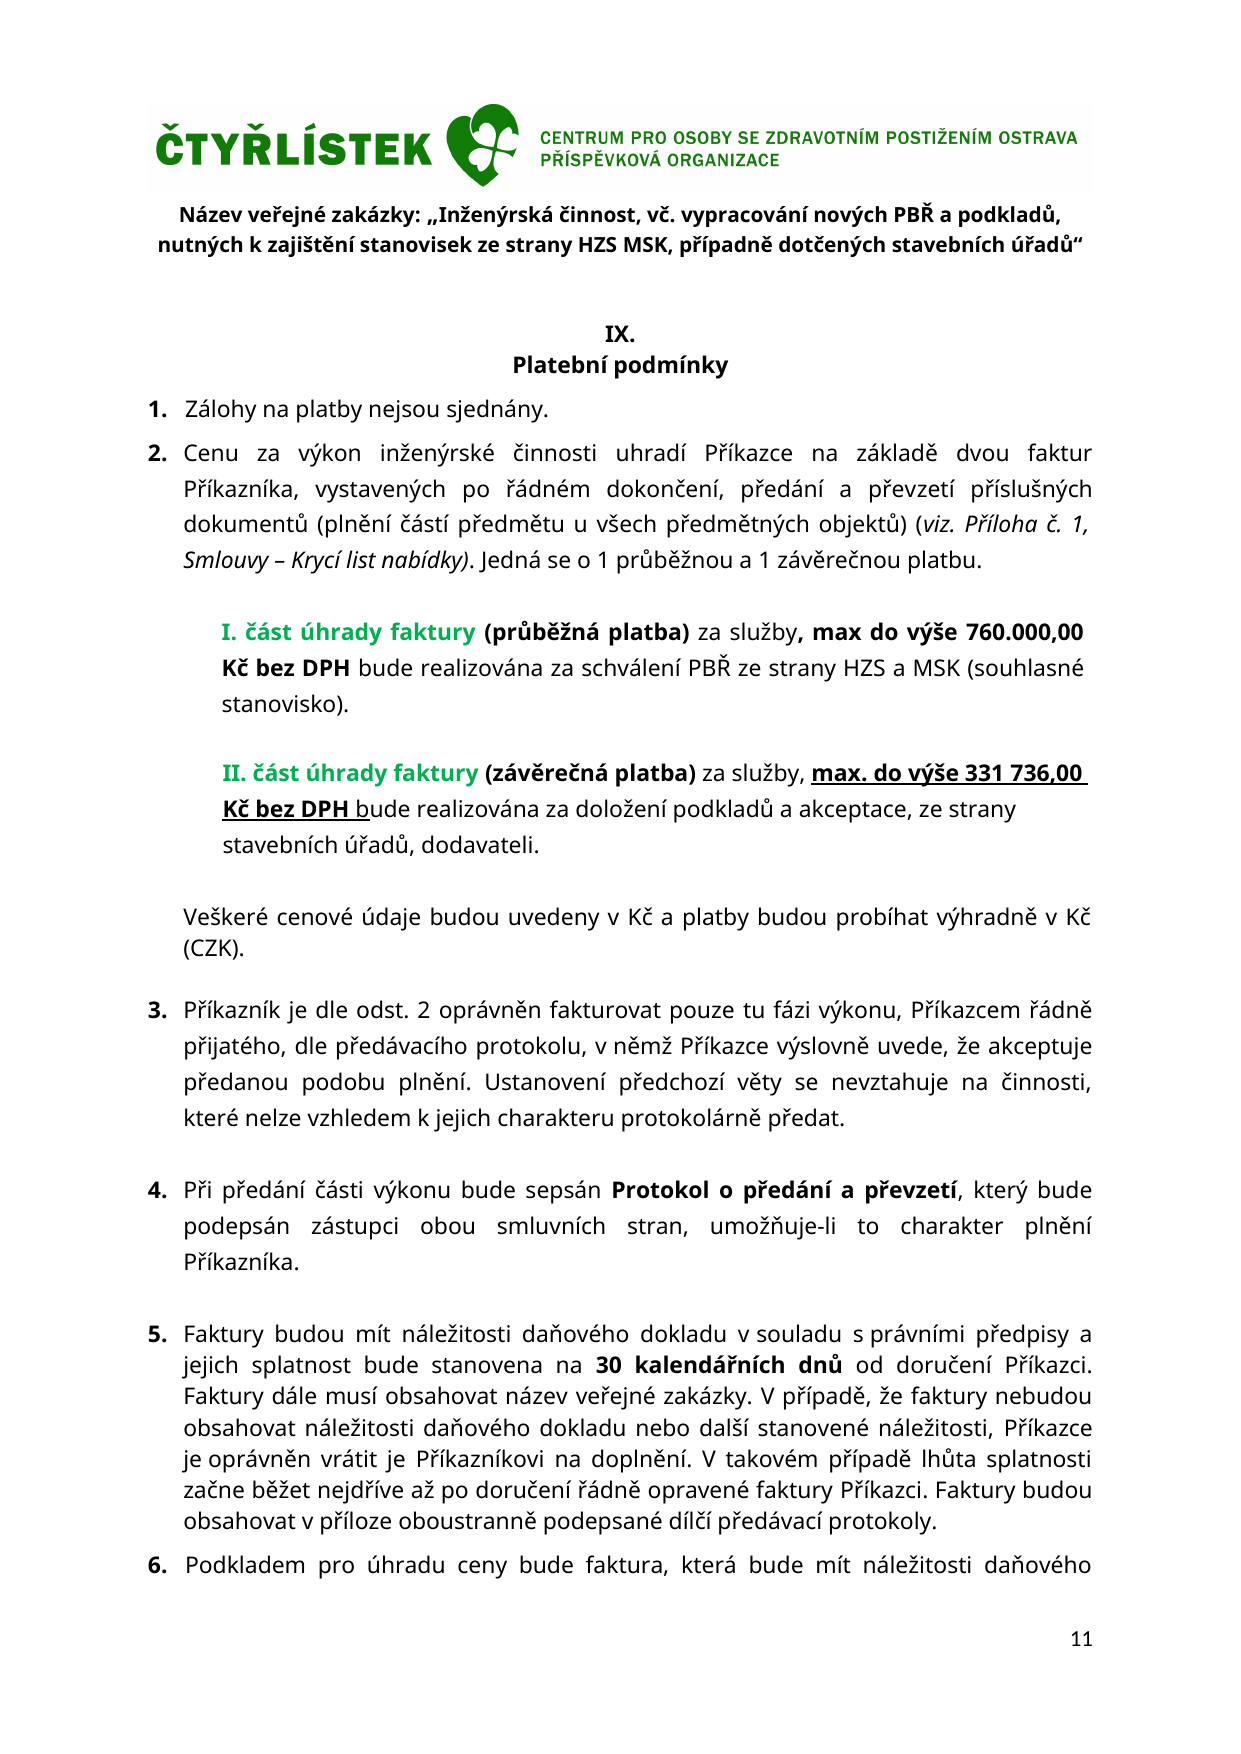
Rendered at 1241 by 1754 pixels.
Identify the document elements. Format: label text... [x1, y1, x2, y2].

picture [147, 101, 1093, 193]
list Příkazník je dle odst. 2 oprávněn fakturovat pouze tu fázi výkonu, Příkazcem řádně přijatého, dle předávacího protokolu, v němž Příkazce výslovně uvede, že akceptuje předanou podobu plnění. Ustanovení předchozí věty se nevztahuje na činnosti, které nelze vzhledem k jejich charakteru protokolárně předat. [148, 994, 1093, 1133]
list Zálohy na platby nejsou sjednány. [148, 393, 1093, 424]
text Platební podmínky [148, 349, 1093, 380]
list Faktury budou mít náležitosti daňového dokladu v souladu s právními předpisy a jejich splatnost bude stanovena na 30 kalendářních dnů od doručení Příkazci. Faktury dále musí obsahovat název veřejné zakázky. V případě, že faktury nebudou obsahovat náležitosti daňového dokladu nebo další stanovené náležitosti, Příkazce je oprávněn vrátit je Příkazníkovi na doplnění. V takovém případě lhůta splatnosti začne běžet nejdříve až po doručení řádně opravené faktury Příkazci. Faktury budou obsahovat v příloze oboustranně podepsané dílčí předávací protokoly. [148, 1318, 1093, 1536]
list Cenu za výkon inženýrské činnosti uhradí Příkazce na základě dvou faktur Příkazníka, vystavených po řádném dokončení, předání a převzetí příslušných dokumentů (plnění částí předmětu u všech předmětných objektů) (viz. Příloha č. 1, Smlouvy – Krycí list nabídky). Jedná se o 1 průběžnou a 1 závěrečnou platbu. [148, 437, 1093, 576]
text IX. [148, 318, 1093, 349]
list II. část úhrady faktury (závěrečná platba) za služby, max. do výše 331 736,00 Kč bez DPH bude realizována za doložení podkladů a akceptace, ze strany stavebních úřadů, dodavateli. [222, 757, 1093, 860]
list I. část úhrady faktury (průběžná platba) za služby, max do výše 760.000,00 Kč bez DPH bude realizována za schválení PBŘ ze strany HZS a MSK (souhlasné stanovisko). [183, 616, 1093, 719]
list Při předání části výkonu bude sepsán Protokol o předání a převzetí, který bude podepsán zástupci obou smluvních stran, umožňuje-li to charakter plnění Příkazníka. [148, 1174, 1093, 1277]
list Veškeré cenové údaje budou uvedeny v Kč a platby budou probíhat výhradně v Kč (CZK). [183, 901, 1093, 963]
